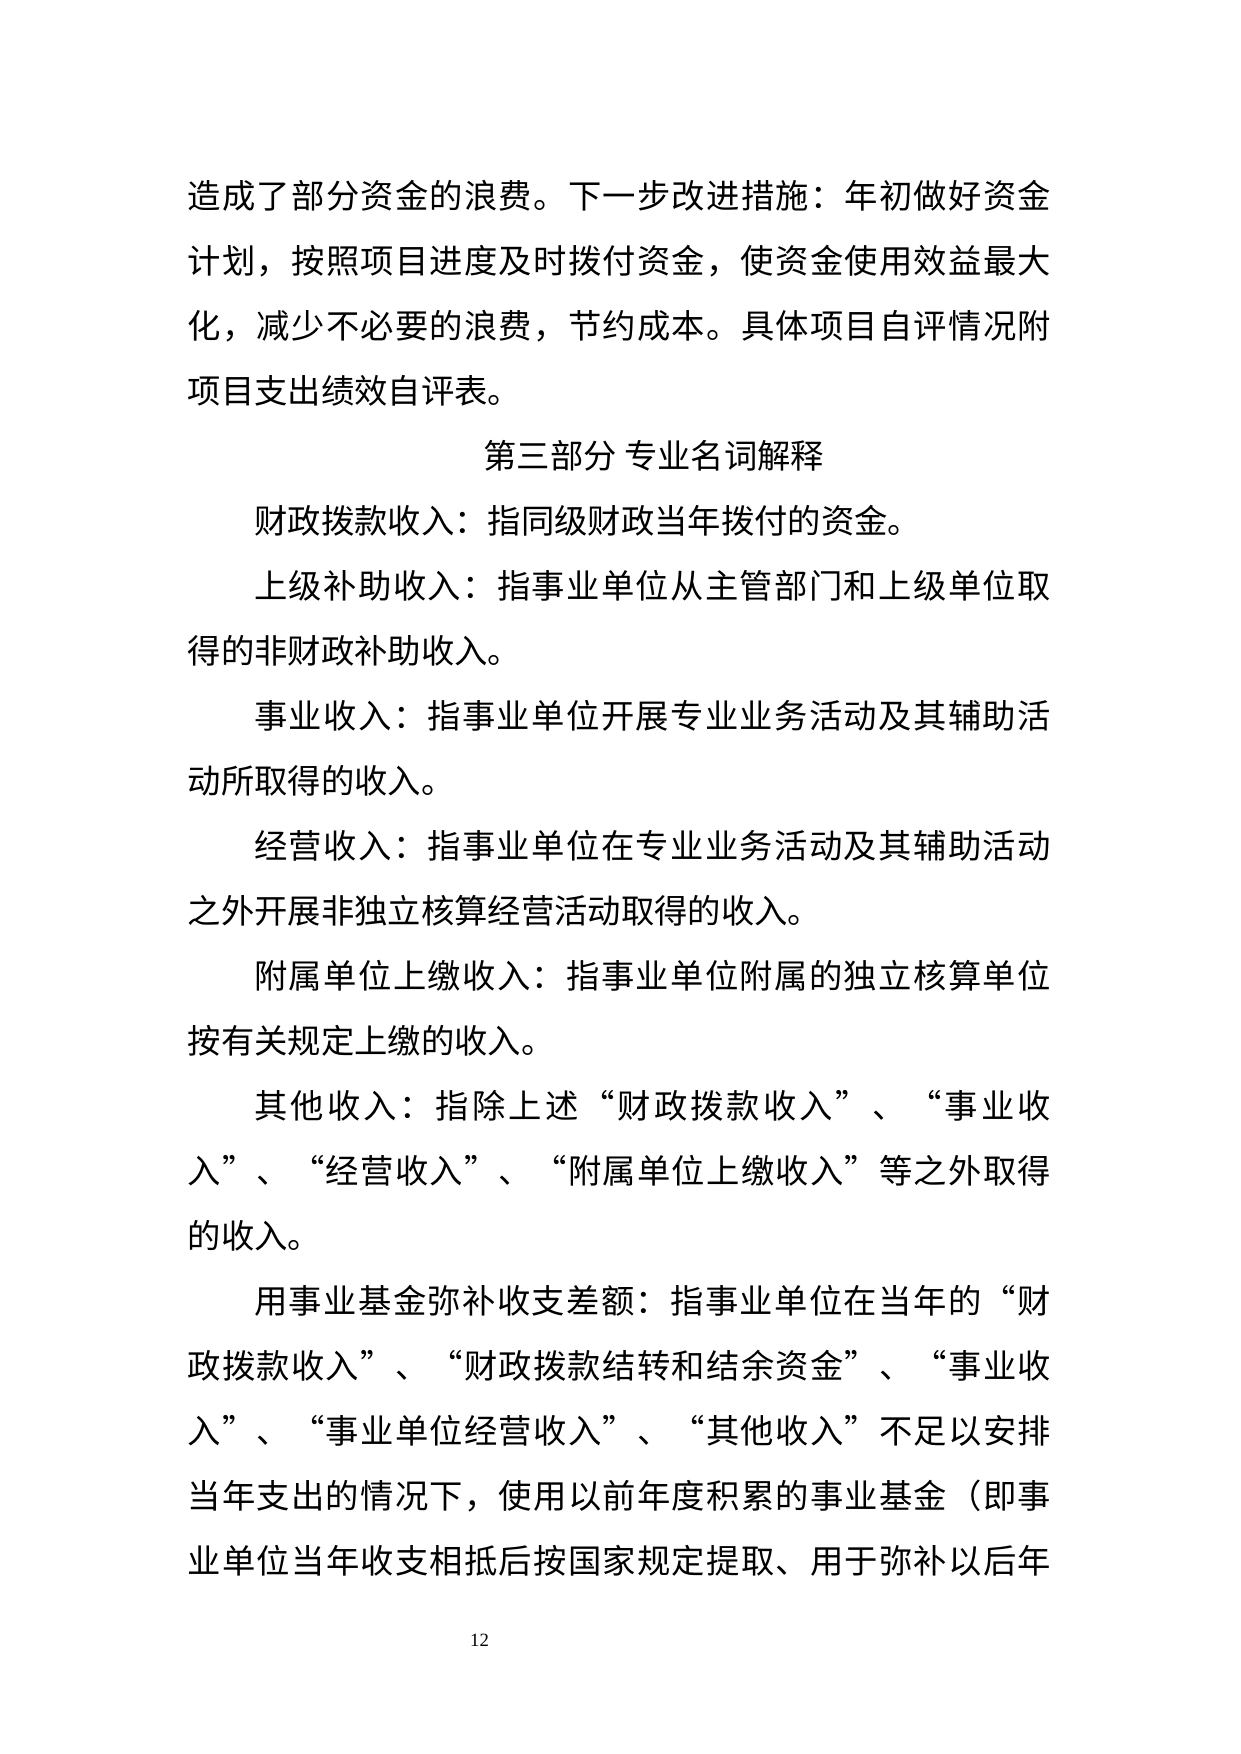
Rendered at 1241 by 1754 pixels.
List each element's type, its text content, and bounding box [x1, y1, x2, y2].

text 财政拨款收入：指同级财政当年拨付的资金。 [187, 487, 1053, 552]
text 经营收入：指事业单位在专业业务活动及其辅助活动之外开展非独立核算经营活动取得的收入。 [187, 812, 1053, 942]
text 上级补助收入：指事业单位从主管部门和上级单位取得的非财政补助收入。 [187, 552, 1053, 682]
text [187, 1267, 1053, 1592]
text 第三部分 专业名词解释 [187, 422, 1053, 487]
text 附属单位上缴收入：指事业单位附属的独立核算单位按有关规定上缴的收入。 [187, 942, 1053, 1072]
text 其他收入：指除上述“财政拨款收入”、“事业收入”、“经营收入”、“附属单位上缴收入”等之外取得的收入。 [187, 1072, 1053, 1267]
text 事业收入：指事业单位开展专业业务活动及其辅助活动所取得的收入。 [187, 682, 1053, 812]
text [187, 162, 1053, 422]
